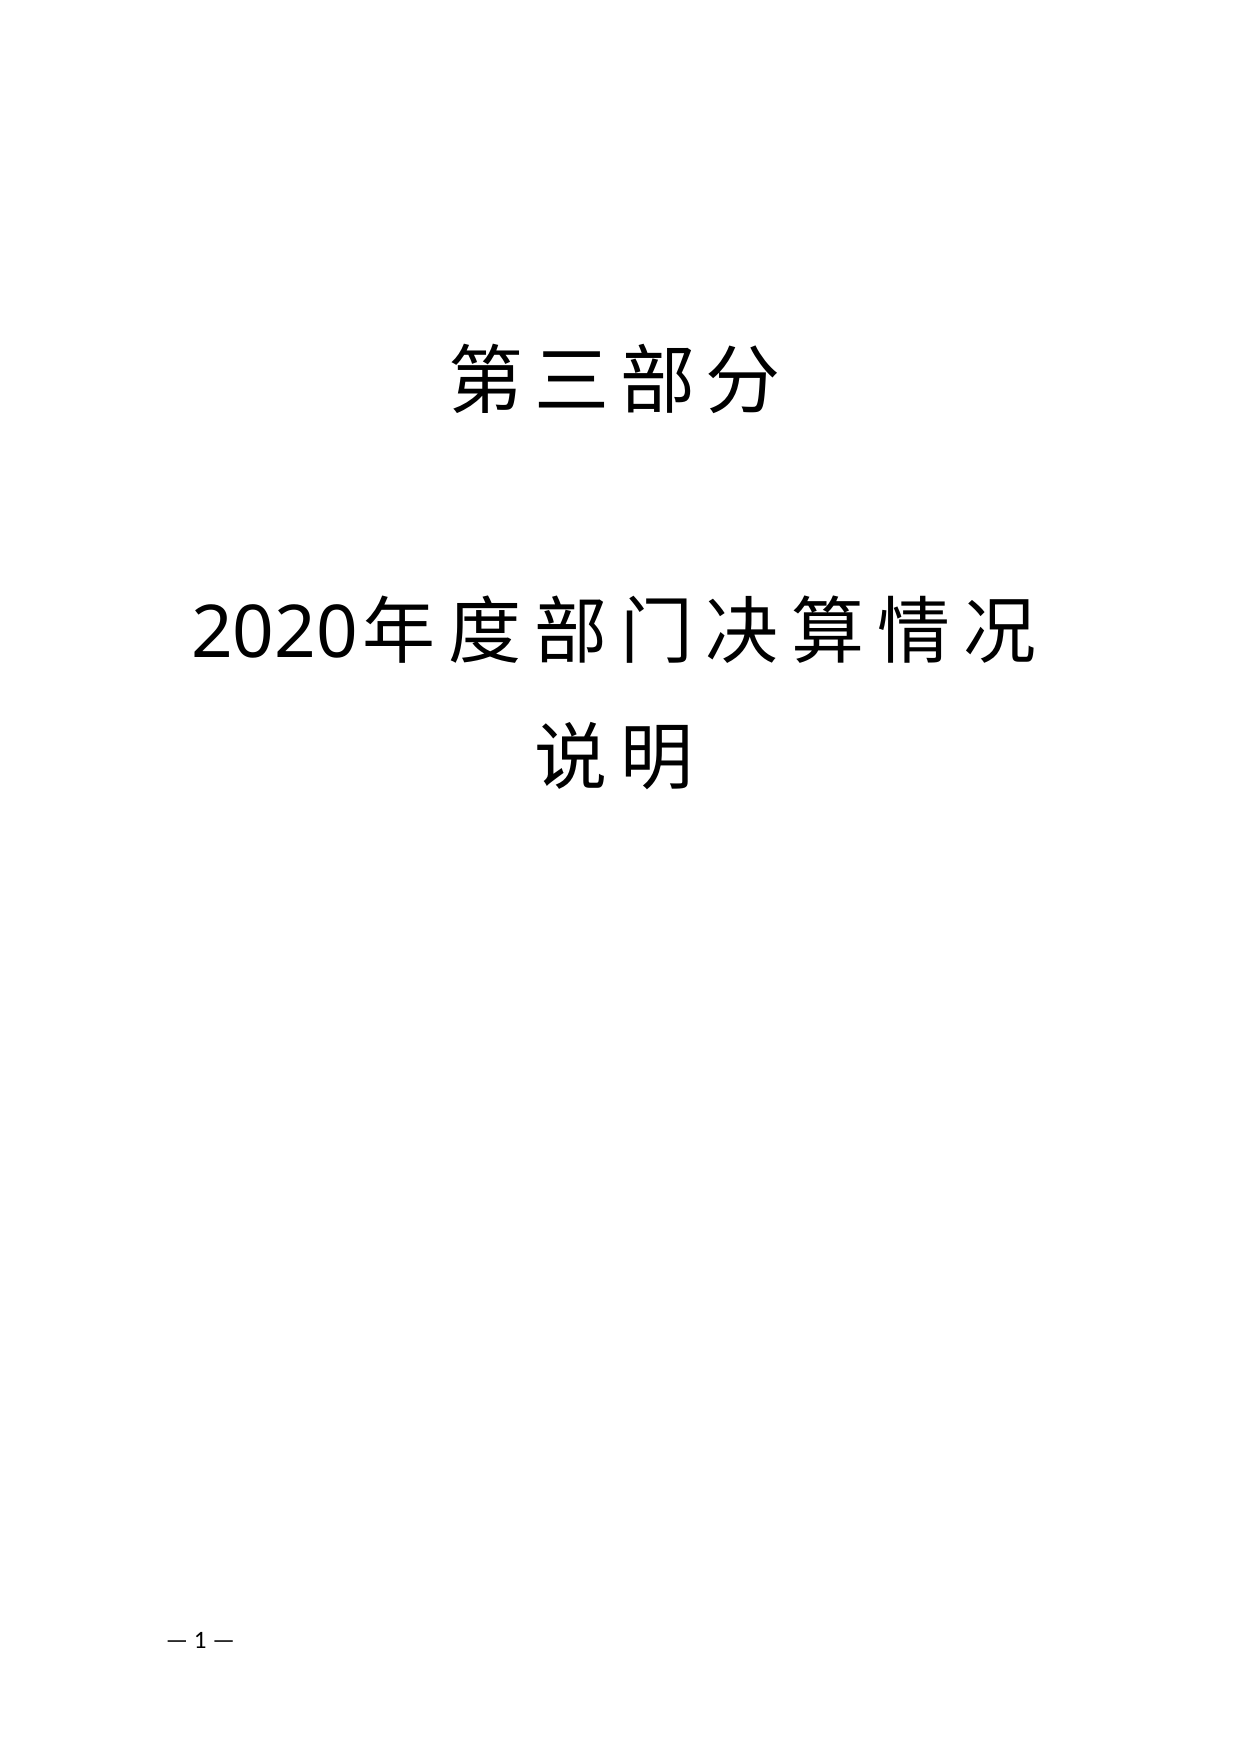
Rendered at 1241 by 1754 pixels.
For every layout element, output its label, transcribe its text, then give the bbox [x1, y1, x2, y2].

text 2020年度部门决算情况说明 [169, 563, 1071, 814]
text 第三部分 [169, 313, 1071, 438]
